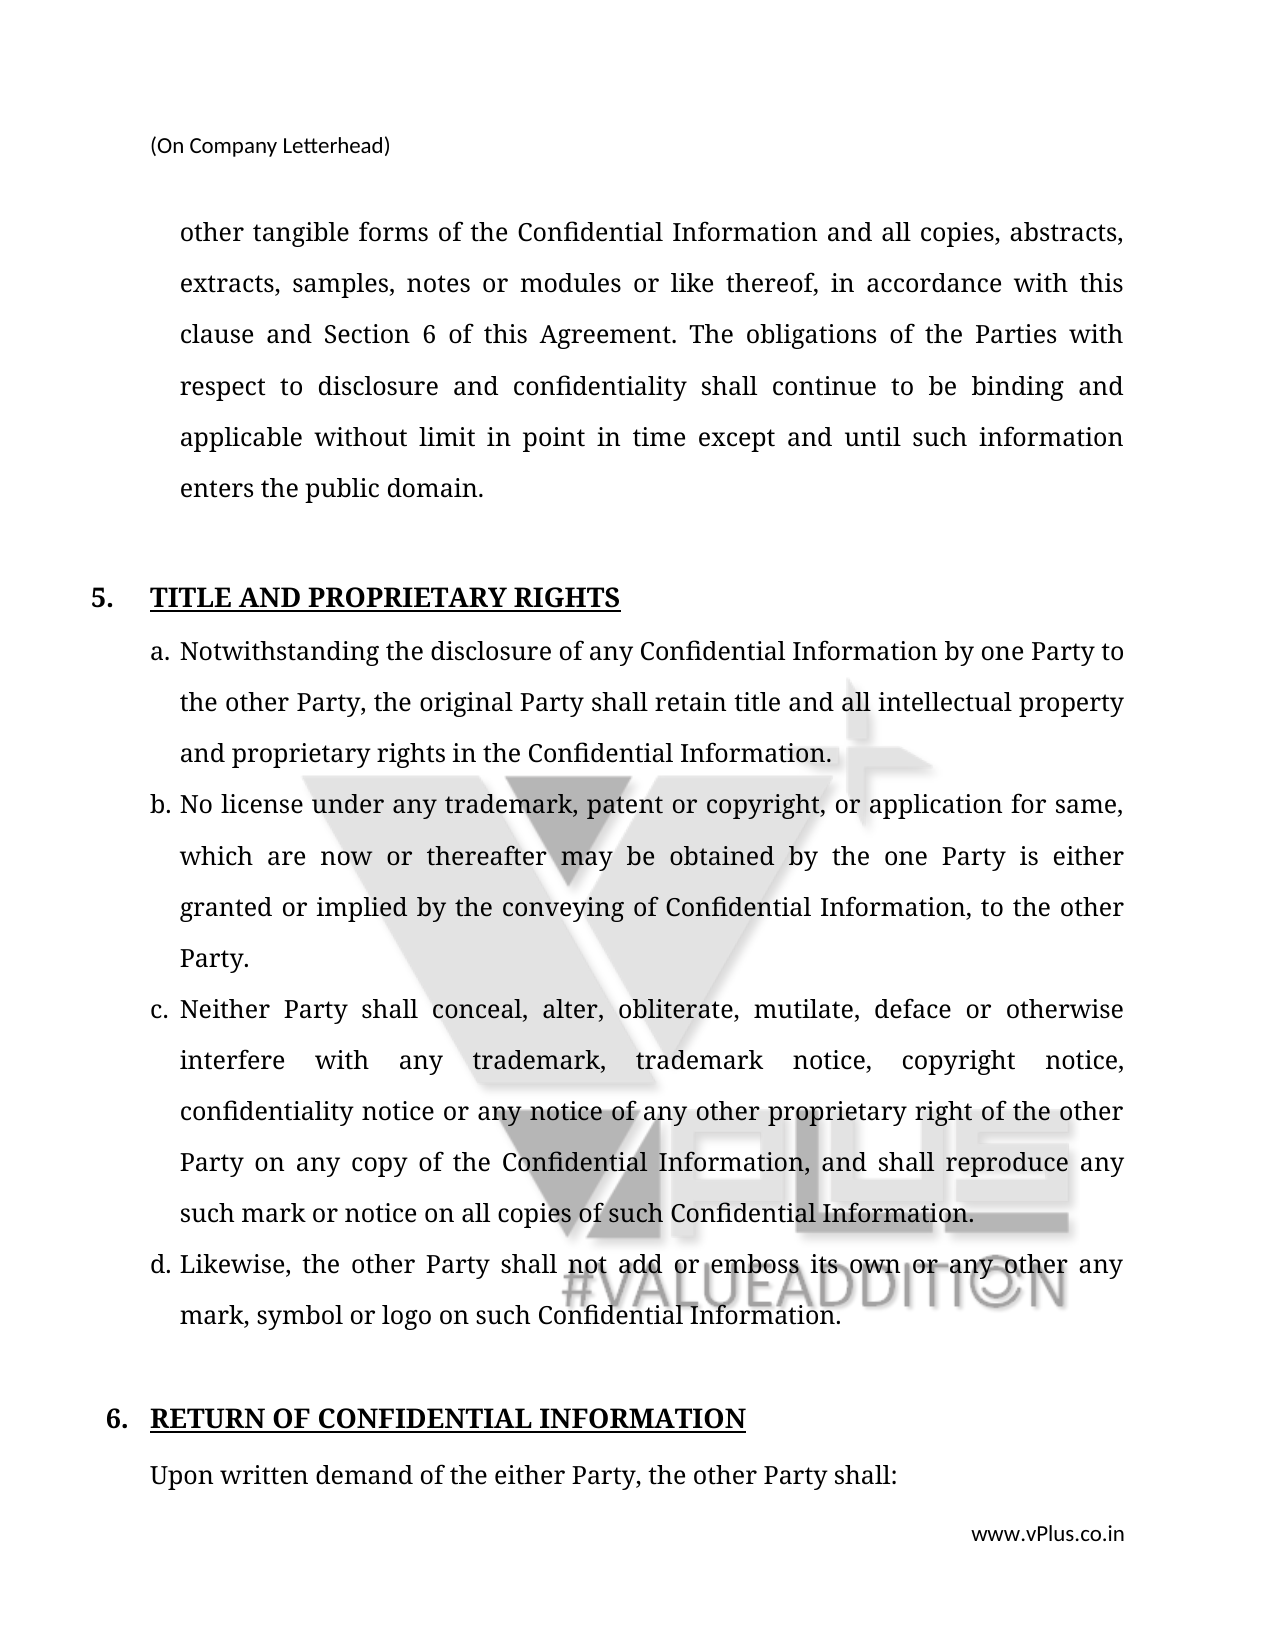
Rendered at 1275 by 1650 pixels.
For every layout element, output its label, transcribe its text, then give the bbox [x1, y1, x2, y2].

text Upon written demand of the either Party, the other Party shall: [150, 1458, 1125, 1492]
list Likewise, the other Party shall not add or emboss its own or any other any mark, symbol or logo on such Confidential Information. [150, 1246, 1125, 1332]
list Notwithstanding the disclosure of any Confidential Information by one Party to the other Party, the original Party shall retain title and all intellectual property and proprietary rights in the Confidential Information. [150, 634, 1125, 770]
list No license under any trademark, patent or copyright, or application for same, which are now or thereafter may be obtained by the one Party is either granted or implied by the conveying of Confidential Information, to the other Party. [150, 787, 1125, 974]
list Neither Party shall conceal, alter, obliterate, mutilate, deface or otherwise interfere with any trademark, trademark notice, copyright notice, confidentiality notice or any notice of any other proprietary right of the other Party on any copy of the Confidential Information, and shall reproduce any such mark or notice on all copies of such Confidential Information. [150, 991, 1125, 1229]
list TITLE AND PROPRIETARY RIGHTS [91, 579, 1125, 616]
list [150, 215, 1125, 504]
list RETURN OF CONFIDENTIAL INFORMATION [106, 1399, 1125, 1436]
